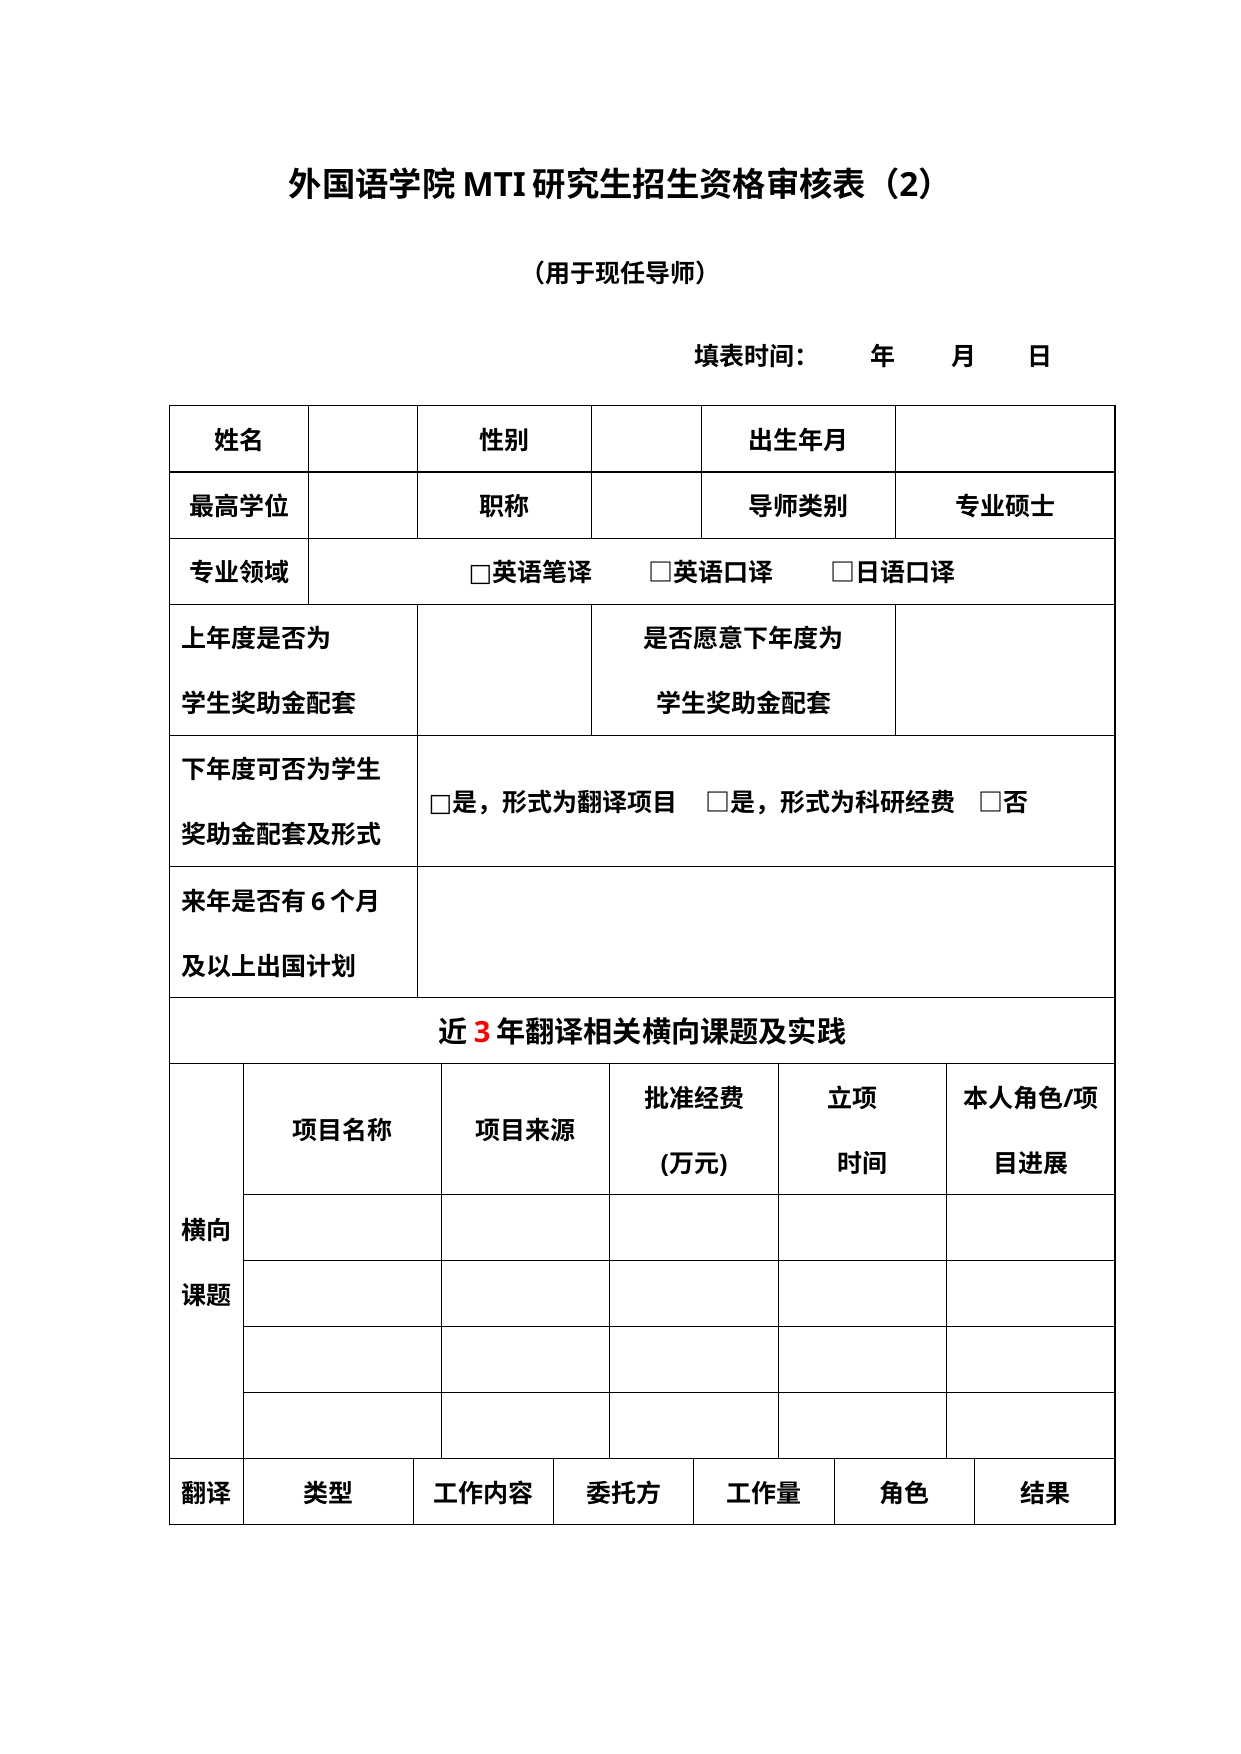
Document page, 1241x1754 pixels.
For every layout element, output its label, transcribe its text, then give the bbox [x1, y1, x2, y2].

table_cell 职称 [418, 473, 591, 537]
table_cell [610, 1195, 778, 1260]
table_cell [610, 1261, 778, 1326]
table_header [592, 406, 701, 471]
text 外国语学院MTI研究生招生资格审核表（2） [187, 150, 1053, 215]
table_cell [947, 1393, 1114, 1458]
table_cell 批准经费 (万元) [610, 1064, 778, 1194]
table_cell □是，形式为翻译项目 □是，形式为科研经费 □否 [418, 736, 1114, 866]
table_cell 本人角色/项目进展 [947, 1064, 1114, 1194]
table_cell 上年度是否为 学生奖助金配套 [170, 605, 417, 734]
table_cell [309, 473, 417, 537]
table_cell [610, 1393, 778, 1458]
table_cell 类型 [244, 1459, 413, 1524]
table_cell [244, 1195, 441, 1260]
table_cell 委托方 [554, 1459, 693, 1524]
table_cell 项目来源 [442, 1064, 609, 1194]
table_cell 最高学位 [170, 473, 308, 537]
table_cell [947, 1195, 1114, 1260]
table_cell [779, 1195, 946, 1260]
table_cell [442, 1195, 609, 1260]
table_cell [592, 473, 701, 537]
table_cell 横向课题 [170, 1064, 243, 1458]
table_cell [779, 1327, 946, 1392]
table_cell 专业领域 [170, 539, 308, 603]
table_header 姓名 [170, 406, 308, 471]
table_cell □英语笔译 □英语口译 □日语口译 [309, 539, 1114, 603]
table_cell [779, 1261, 946, 1326]
table_cell 角色 [835, 1459, 974, 1524]
table_cell [779, 1393, 946, 1458]
text （用于现任导师） [187, 239, 1053, 304]
table_cell [244, 1393, 441, 1458]
table_cell [418, 605, 591, 734]
table_cell [244, 1327, 441, 1392]
table_cell 来年是否有6个月 及以上出国计划 [170, 867, 417, 997]
table_cell [442, 1261, 609, 1326]
table_cell [947, 1261, 1114, 1326]
table_cell 是否愿意下年度为 学生奖助金配套 [592, 605, 895, 734]
table_cell [442, 1393, 609, 1458]
table_cell 翻译实践 [170, 1459, 243, 1524]
table_cell [947, 1327, 1114, 1392]
text 填表时间： 年 月 日 [187, 322, 1053, 387]
table_header [309, 406, 417, 471]
table_cell [610, 1327, 778, 1392]
table_header [896, 406, 1114, 471]
table_cell 专业硕士 [896, 473, 1114, 537]
table_cell [418, 867, 1114, 997]
table_cell 项目名称 [244, 1064, 441, 1194]
table_cell 近3年翻译相关横向课题及实践 [170, 998, 1114, 1063]
table_cell [442, 1327, 609, 1392]
table_cell [244, 1261, 441, 1326]
table_cell 下年度可否为学生奖助金配套及形式 [170, 736, 417, 866]
table_header 出生年月 [702, 406, 895, 471]
table_cell 导师类别 [702, 473, 895, 537]
table_cell 立项 时间 [779, 1064, 946, 1194]
table_cell 工作内容 [414, 1459, 553, 1524]
table_cell [896, 605, 1114, 734]
table_cell 工作量 [694, 1459, 834, 1524]
table_cell 结果 [975, 1459, 1114, 1524]
table_header 性别 [418, 406, 591, 471]
